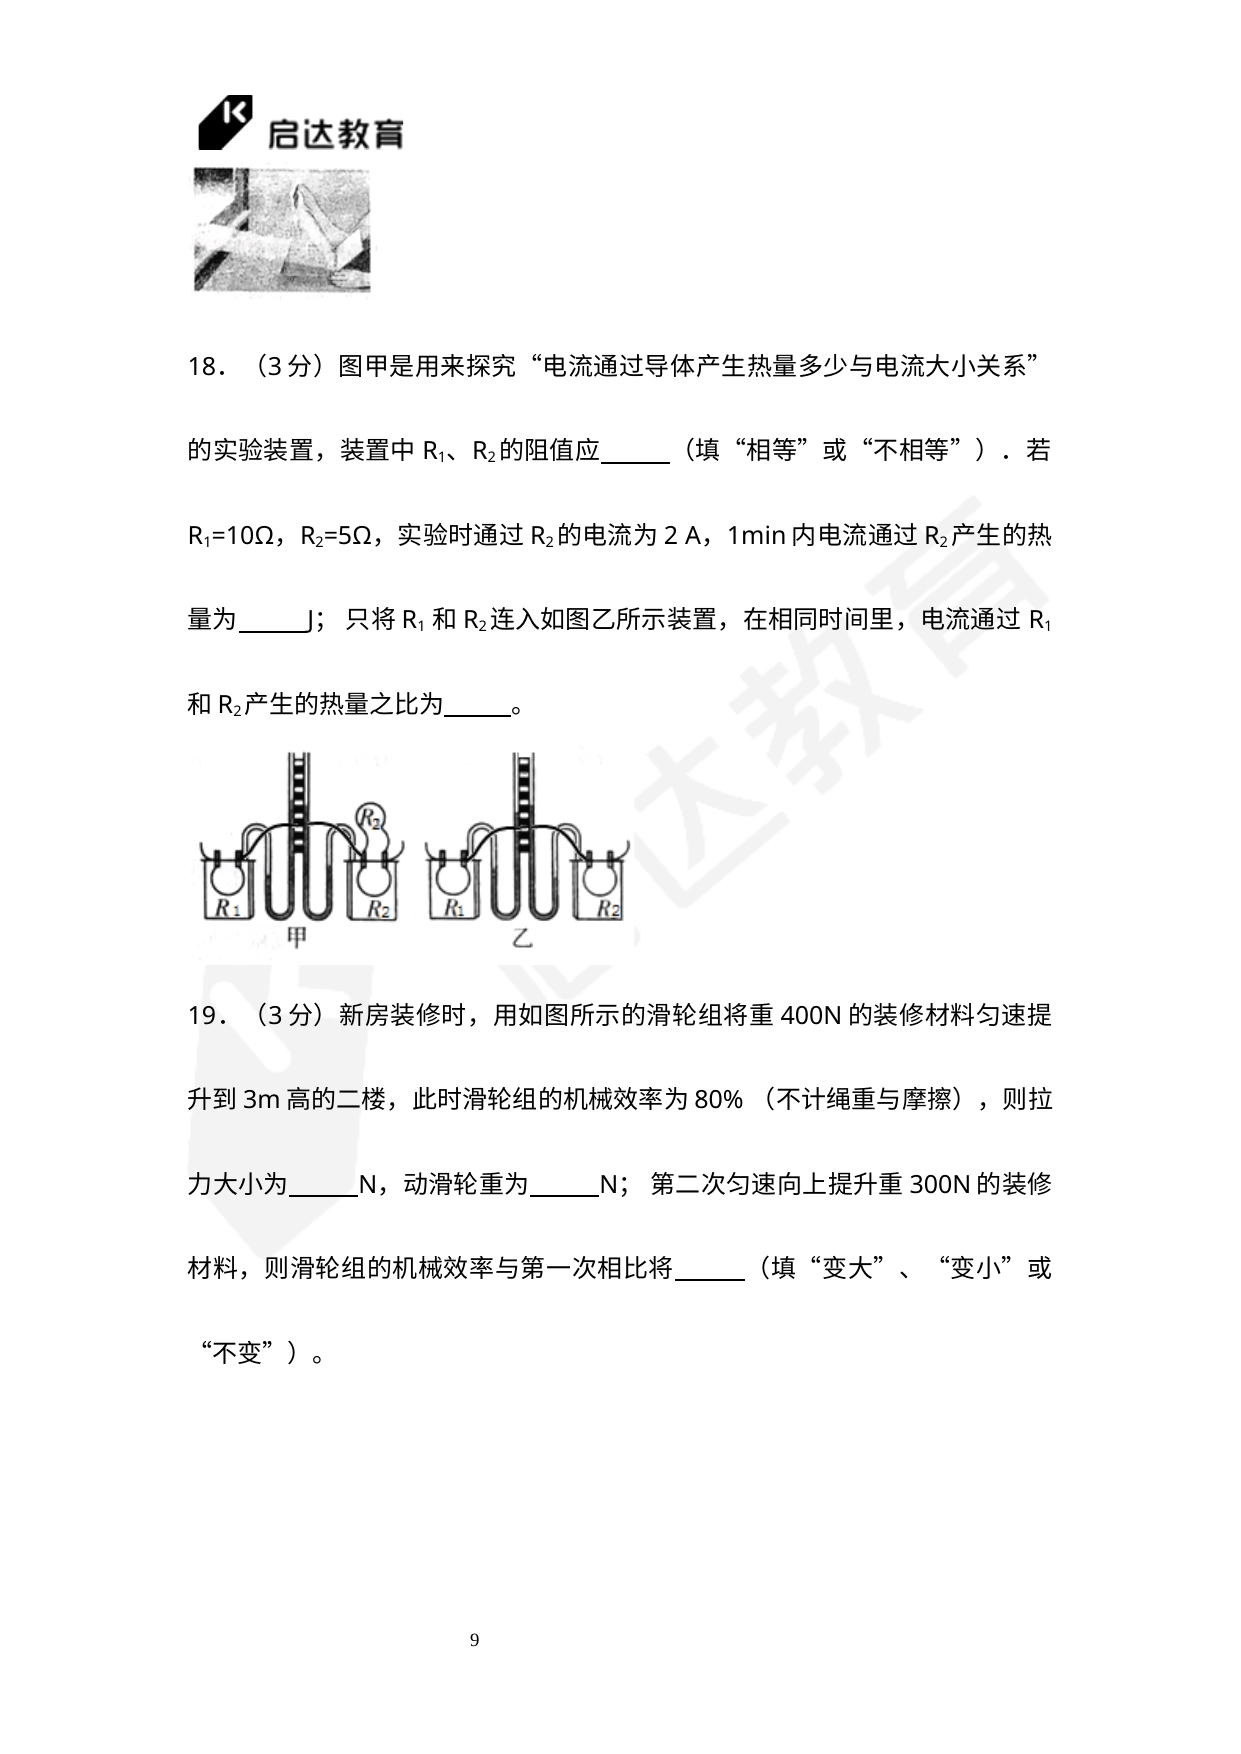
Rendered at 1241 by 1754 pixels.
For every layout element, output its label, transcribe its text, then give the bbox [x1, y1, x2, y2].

text 18．（3分）图甲是用来探究“电流通过导体产生热量多少与电流大小关系”的实验装置，装置中R1、R2的阻值应 （填“相等”或“不相等”）．若R1=10Ω，R2=5Ω，实验时通过R2的电流为2 A，1min内电流通过R2产生的热量为 J； 只将R1 和R2连入如图乙所示装置，在相同时间里，电流通过R1和R2产生的热量之比为 。 [187, 332, 1053, 735]
picture [198, 95, 404, 150]
picture [187, 745, 635, 965]
text 19．（3分）新房装修时，用如图所示的滑轮组将重400N的装修材料匀速提升到3m高的二楼，此时滑轮组的机械效率为80% （不计绳重与摩擦），则拉力大小为 N，动滑轮重为 N； 第二次匀速向上提升重300N的装修材料，则滑轮组的机械效率与第一次相比将 （填“变大”、“变小”或“不变”）。 [187, 981, 1053, 1384]
picture [187, 162, 381, 303]
